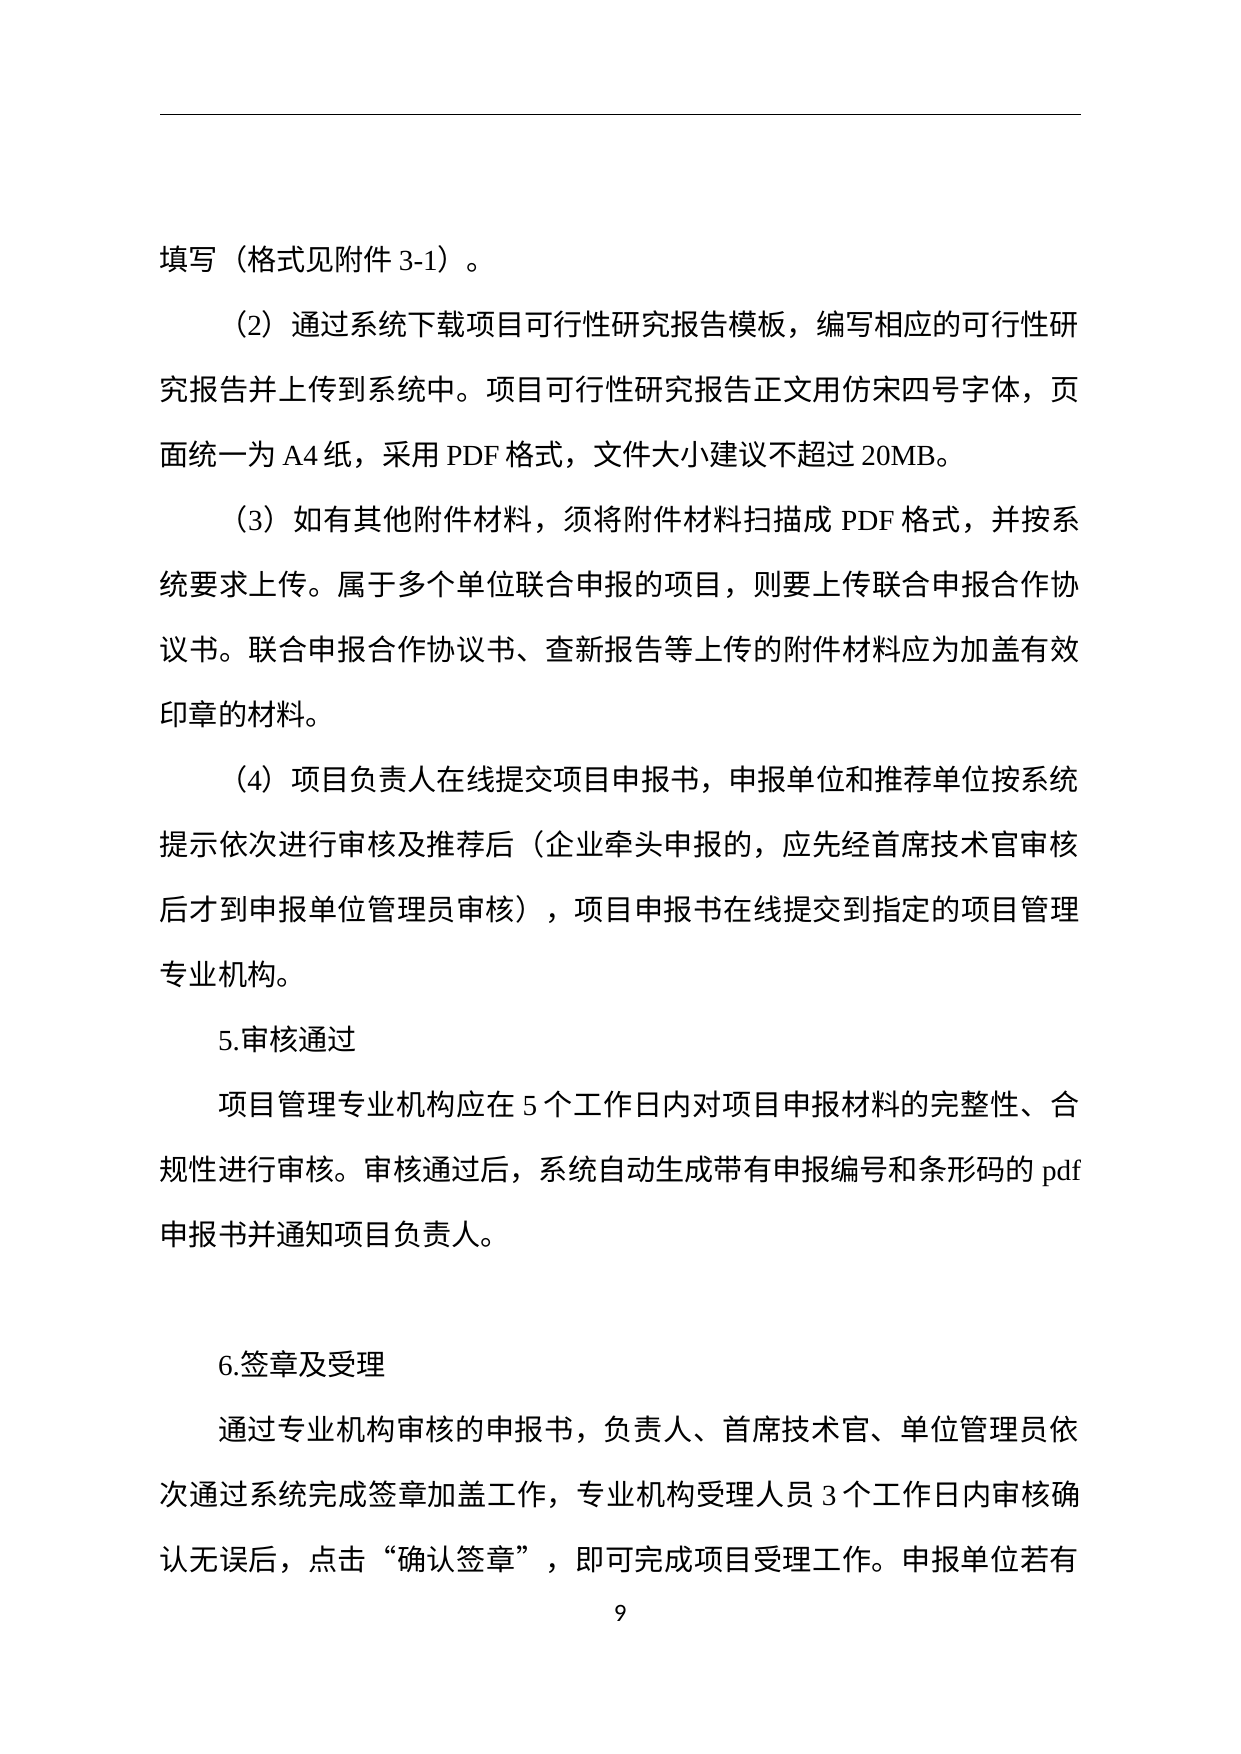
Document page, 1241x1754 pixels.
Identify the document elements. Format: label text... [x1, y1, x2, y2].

text 项目管理专业机构应在5个工作日内对项目申报材料的完整性、合规性进行审核。审核通过后，系统自动生成带有申报编号和条形码的pdf申报书并通知项目负责人。 [159, 1070, 1081, 1265]
text （4）项目负责人在线提交项目申报书，申报单位和推荐单位按系统提示依次进行审核及推荐后（企业牵头申报的，应先经首席技术官审核后才到申报单位管理员审核），项目申报书在线提交到指定的项目管理专业机构。 [159, 745, 1081, 1005]
text 5.审核通过 [159, 1005, 1081, 1070]
text 6.签章及受理 [159, 1330, 1081, 1395]
text （2）通过系统下载项目可行性研究报告模板，编写相应的可行性研究报告并上传到系统中。项目可行性研究报告正文用仿宋四号字体，页面统一为A4纸，采用PDF格式，文件大小建议不超过20MB。 [159, 290, 1081, 485]
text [159, 1395, 1081, 1590]
text （3）如有其他附件材料，须将附件材料扫描成PDF格式，并按系统要求上传。属于多个单位联合申报的项目，则要上传联合申报合作协议书。联合申报合作协议书、查新报告等上传的附件材料应为加盖有效印章的材料。 [159, 485, 1081, 745]
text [159, 225, 1081, 290]
